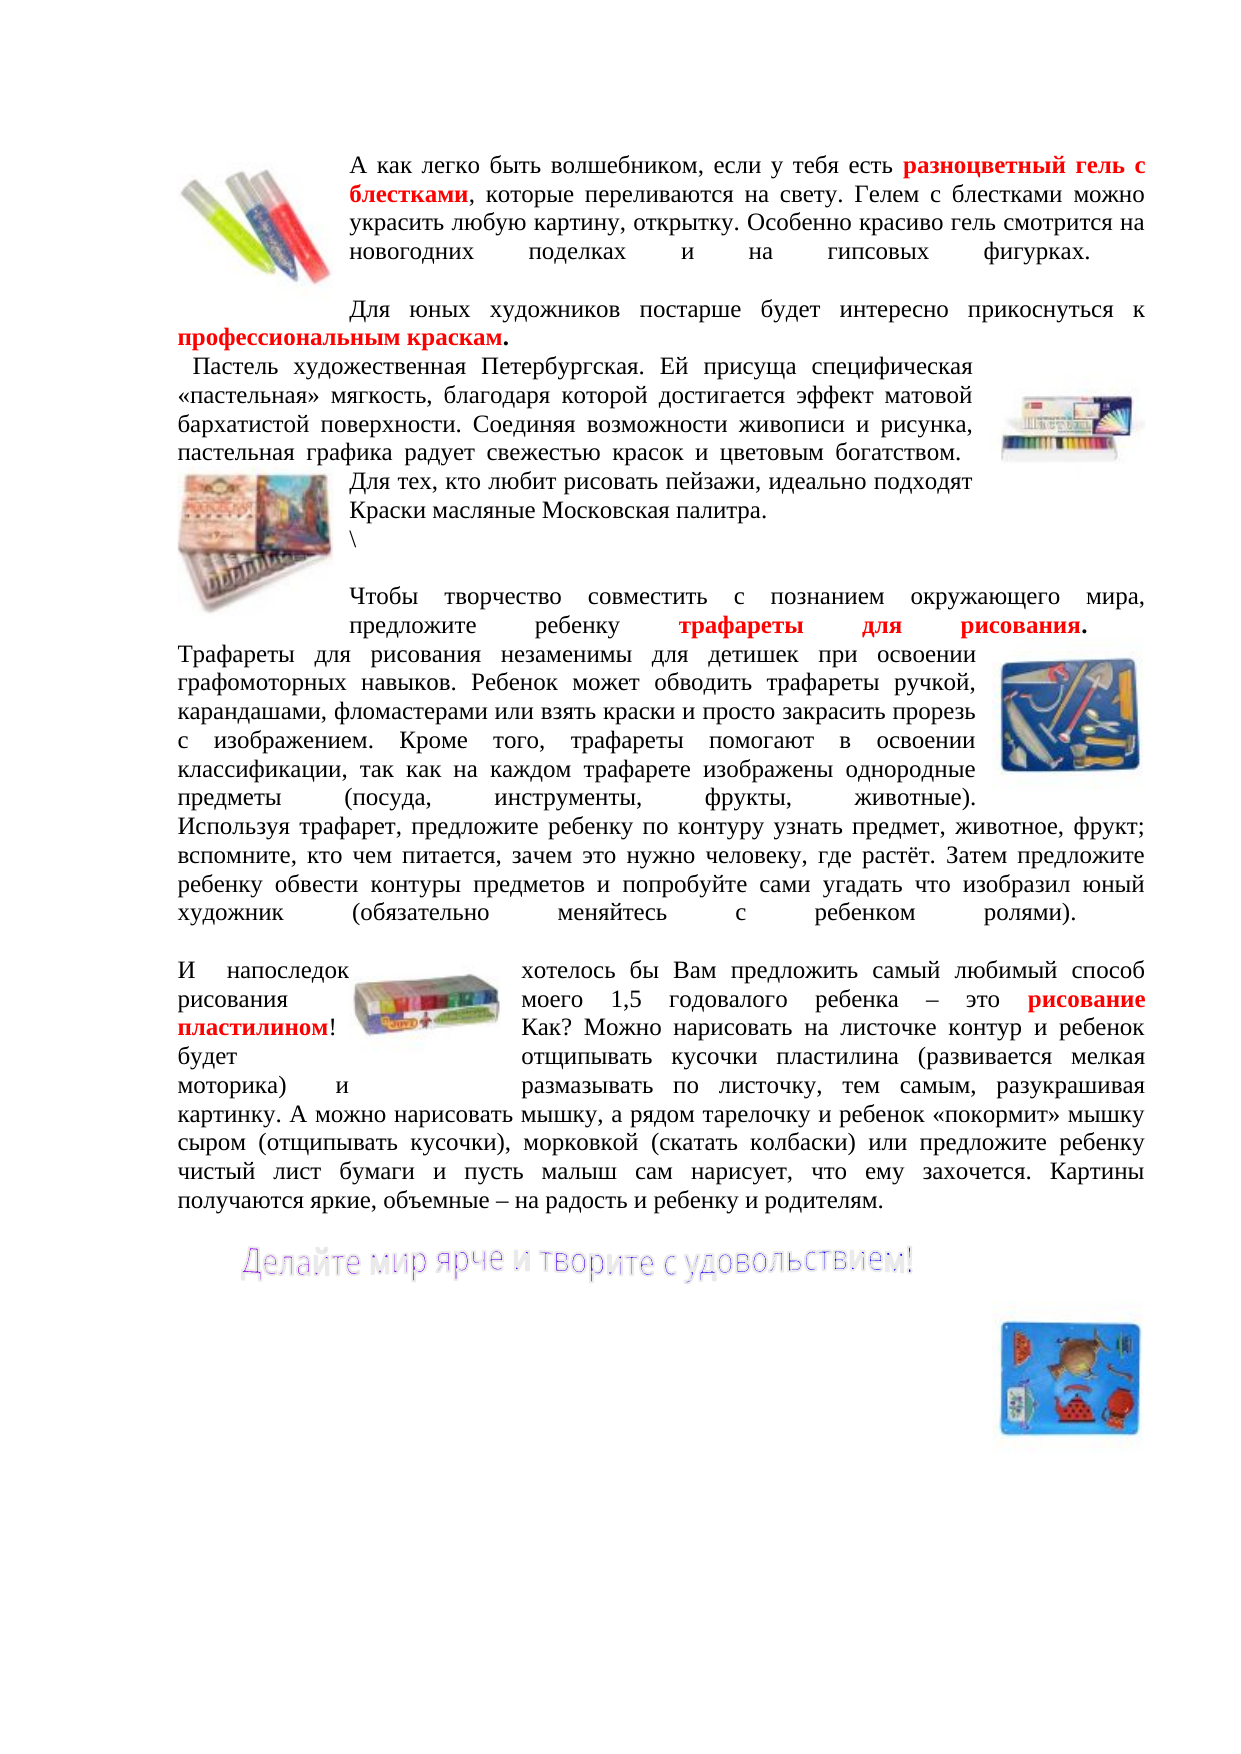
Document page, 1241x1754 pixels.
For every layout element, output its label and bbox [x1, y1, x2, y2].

picture [349, 926, 506, 1083]
picture [177, 150, 334, 307]
picture [177, 466, 334, 623]
picture [989, 351, 1146, 508]
table_header [174, 118, 1148, 1461]
picture [992, 638, 1149, 795]
picture [992, 1301, 1149, 1458]
